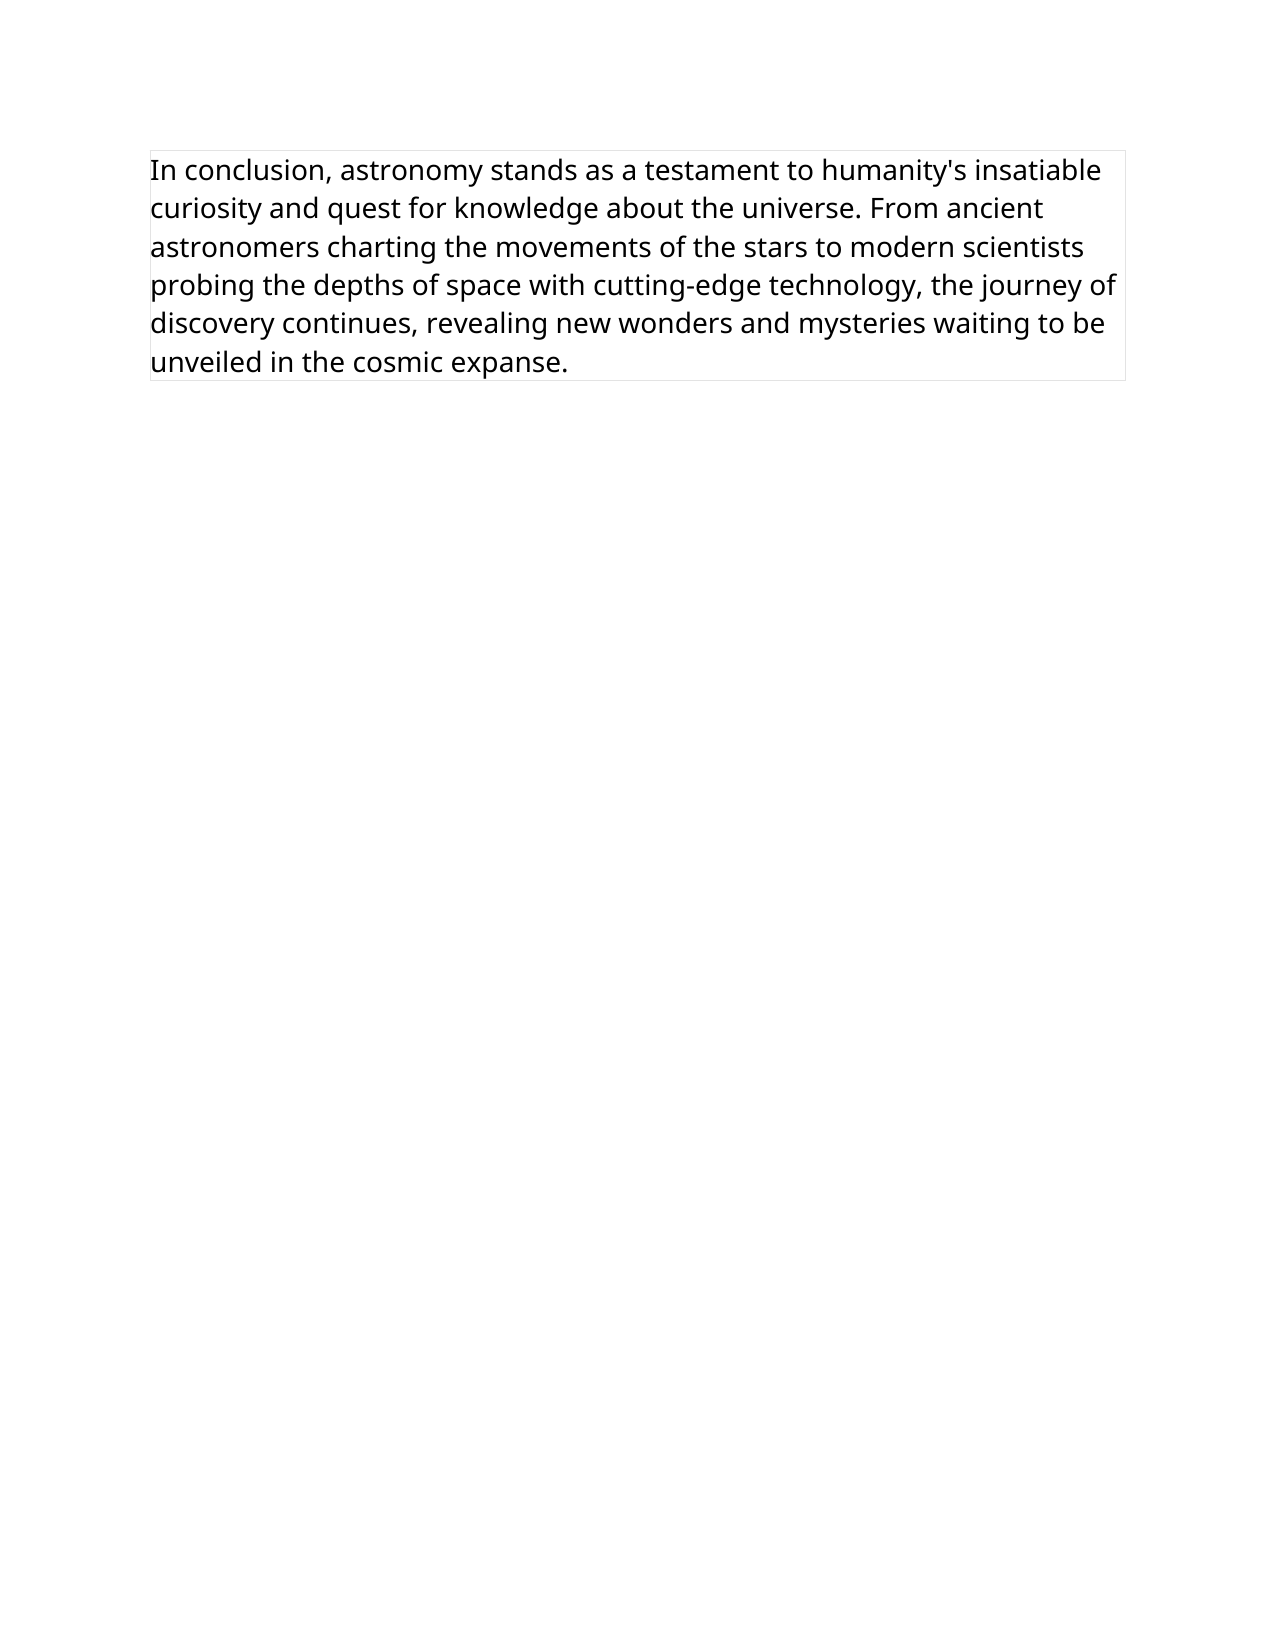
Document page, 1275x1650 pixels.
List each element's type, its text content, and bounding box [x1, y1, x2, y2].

text In conclusion, astronomy stands as a testament to humanity's insatiable curiosity and quest for knowledge about the universe. From ancient astronomers charting the movements of the stars to modern scientists probing the depths of space with cutting-edge technology, the journey of discovery continues, revealing new wonders and mysteries waiting to be unveiled in the cosmic expanse. [151, 151, 1125, 380]
